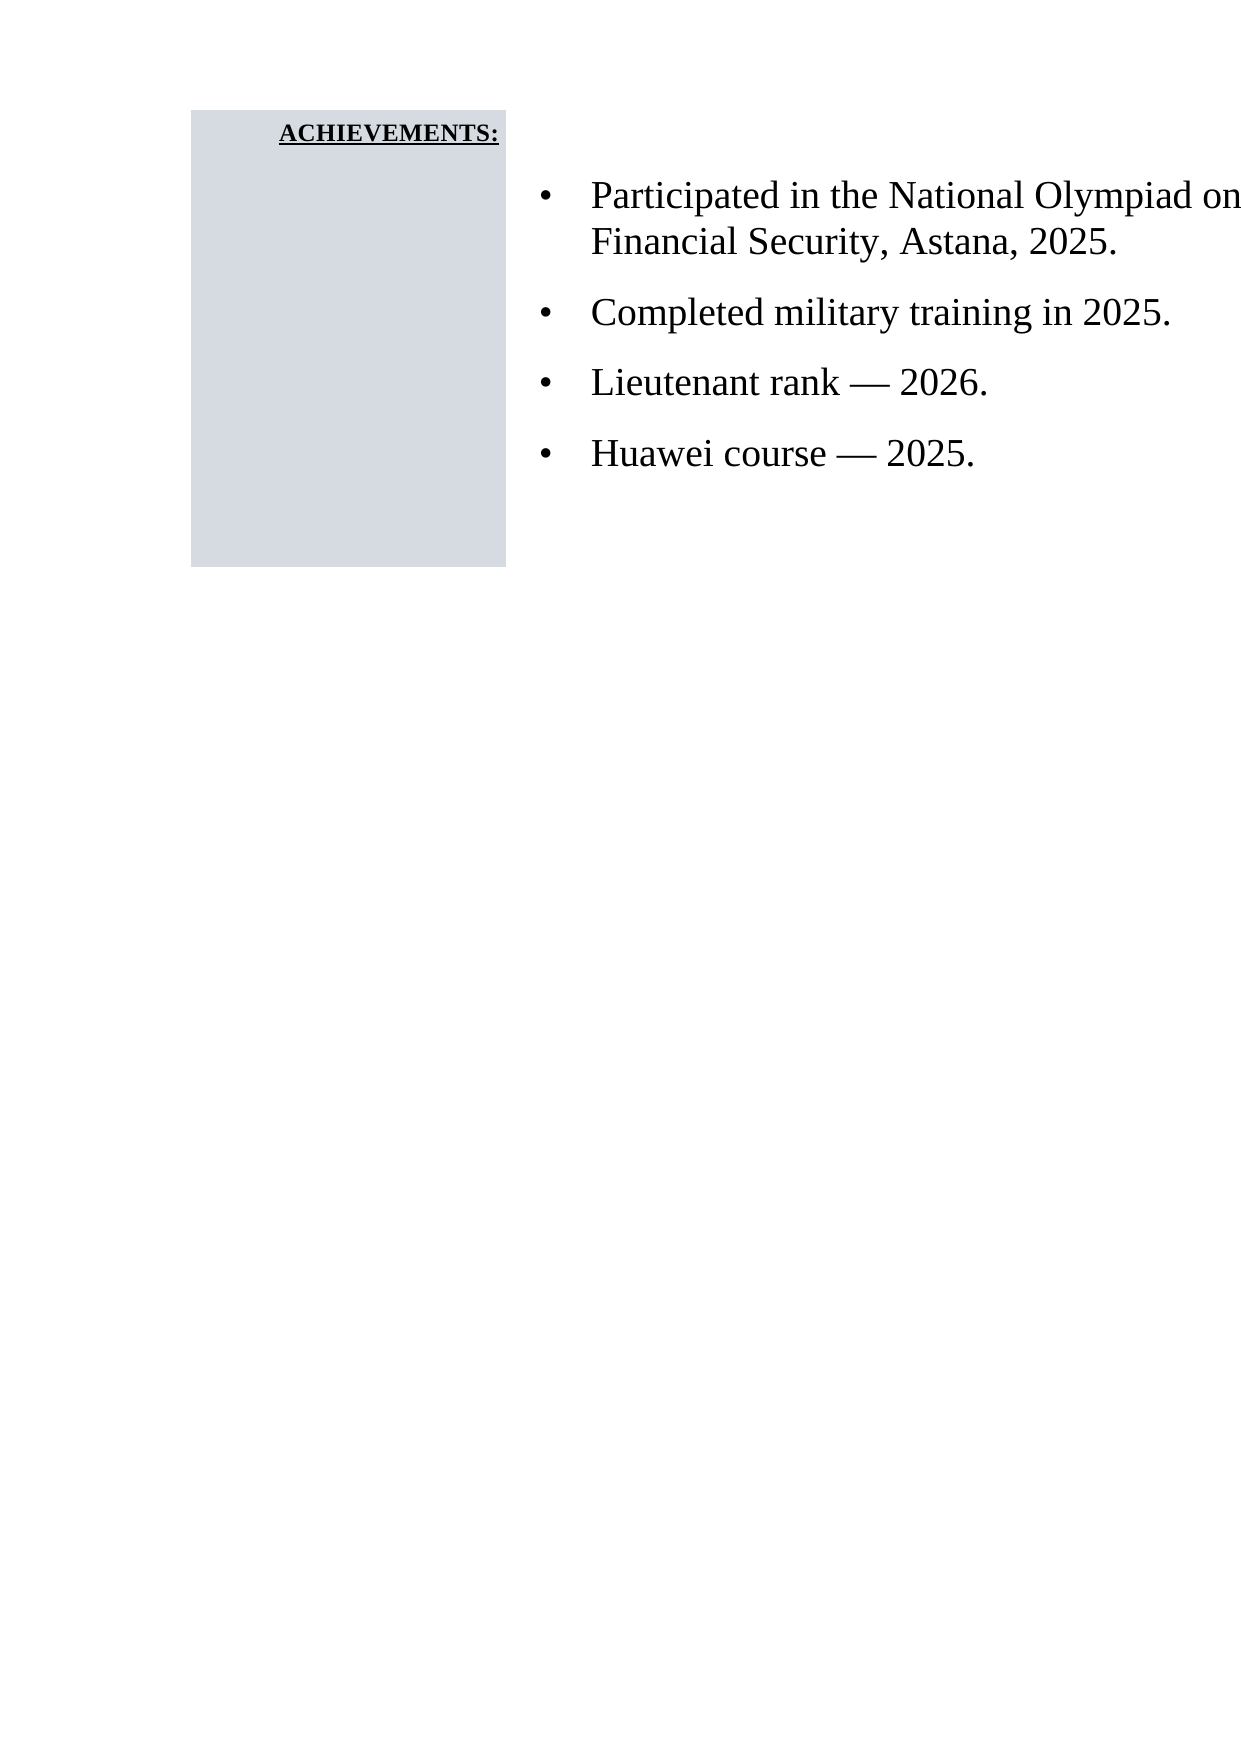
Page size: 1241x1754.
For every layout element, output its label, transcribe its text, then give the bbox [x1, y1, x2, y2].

table_cell ACHIEVEMENTS: [191, 110, 506, 567]
table_cell Participated in the National Olympiad on Financial Security, Astana, 2025. Completed military training in 2025. Lieutenant rank — 2026. Huawei course — 2025. [508, 110, 1239, 567]
